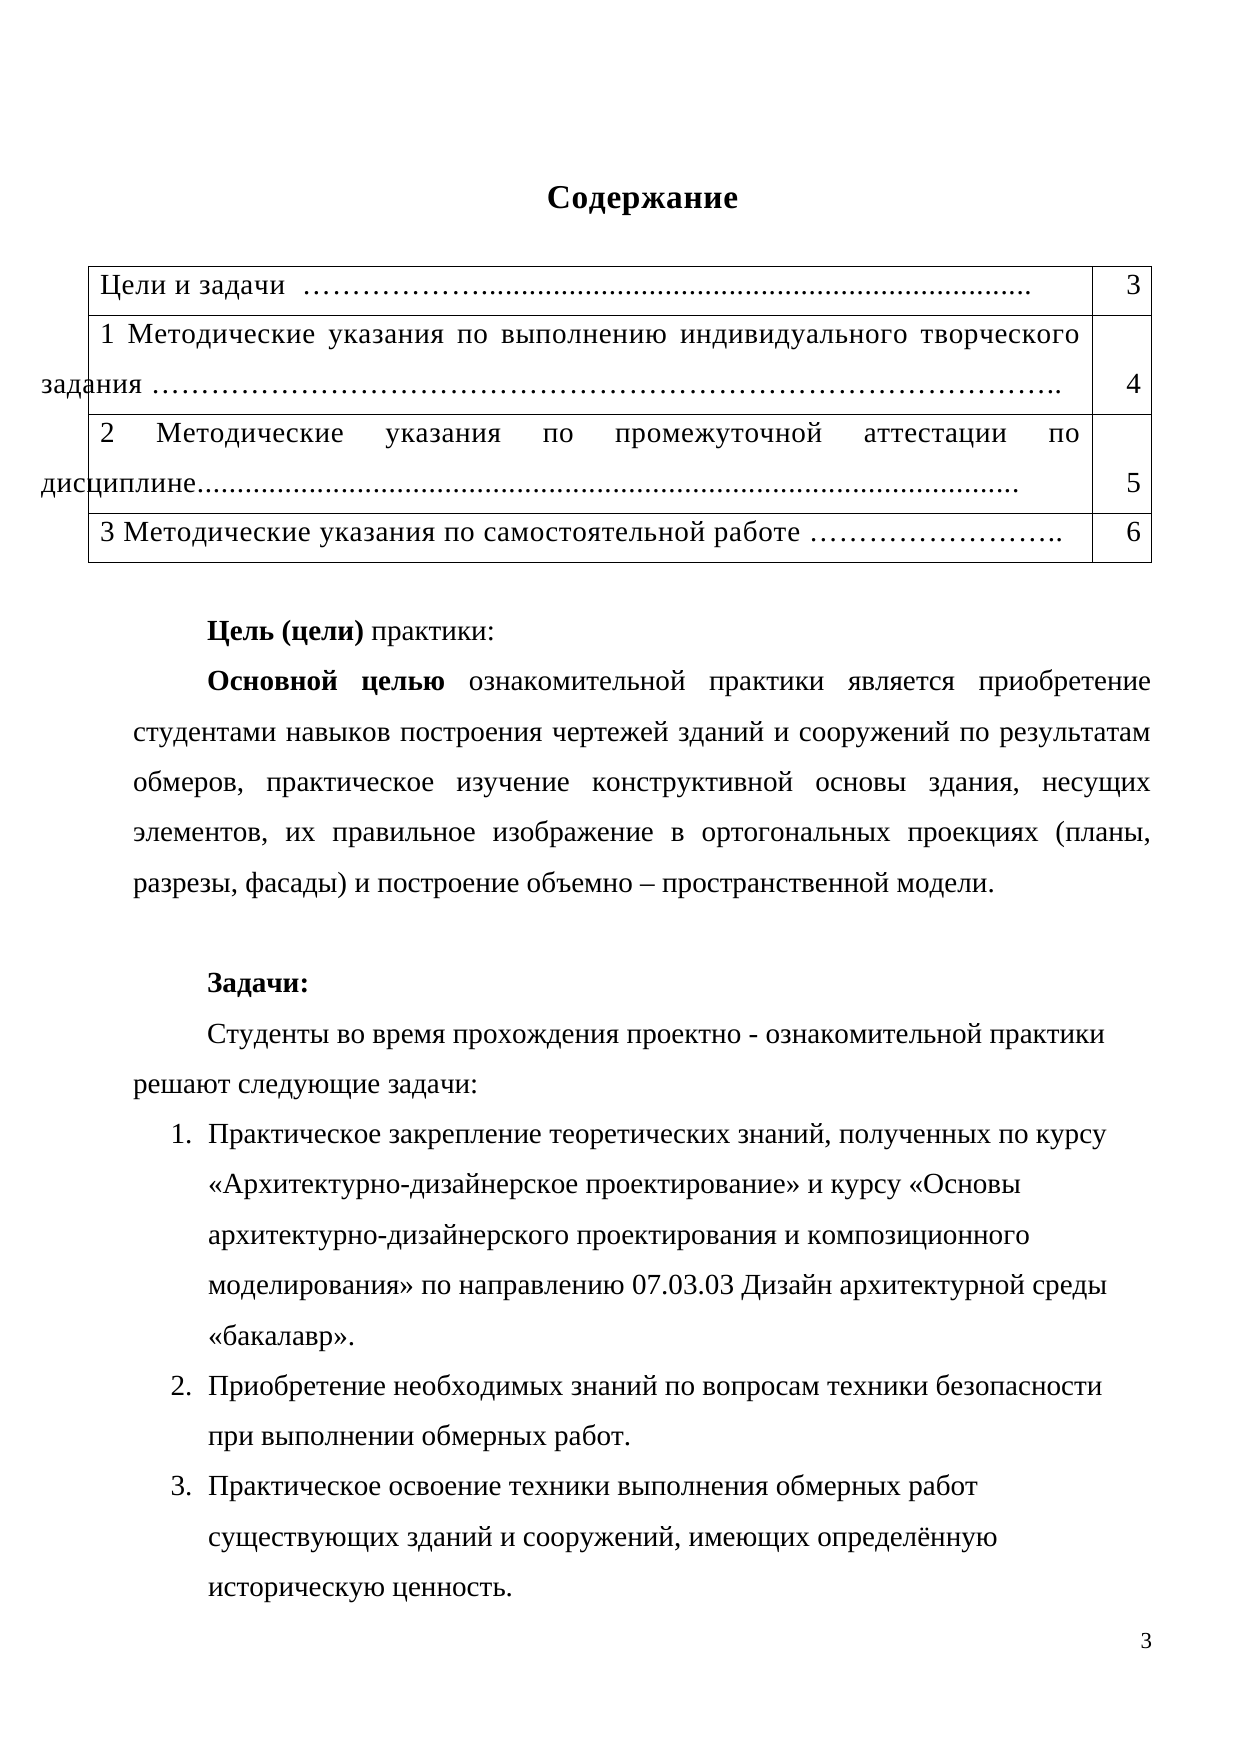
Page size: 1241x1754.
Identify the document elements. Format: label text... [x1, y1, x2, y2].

text Задачи: [133, 965, 1152, 999]
text Цель (цели) практики: [133, 613, 1152, 647]
list Практическое закрепление теоретических знаний, полученных по курсу «Архитектурно-дизайнерское проектирование» и курсу «Основы архитектурно-дизайнерского проектирования и композиционного моделирования» по направлению 07.03.03 Дизайн архитектурной среды «бакалавр». [170, 1116, 1152, 1351]
text Студенты во время прохождения проектно - ознакомительной практики решают следующие задачи: [133, 1016, 1152, 1099]
list Практическое освоение техники выполнения обмерных работ существующих зданий и сооружений, имеющих определённую историческую ценность. [170, 1468, 1152, 1603]
table_cell 2 Методические указания по промежуточной аттестации по дисциплине....................................................................................................... [89, 415, 1092, 513]
table_cell 1 Методические указания по выполнению индивидуального творческого задания ……………………………………………………………………………….. [89, 316, 1092, 414]
table_cell 6 [1093, 514, 1151, 562]
table_header Цели и задачи ………………..................................................................... [89, 267, 1092, 315]
table_header 3 [1093, 267, 1151, 315]
list Приобретение необходимых знаний по вопросам техники безопасности при выполнении обмерных работ. [170, 1368, 1152, 1452]
table_cell 4 [1093, 316, 1151, 414]
table_cell 3 Методические указания по самостоятельной работе …………………….. [89, 514, 1092, 562]
text Основной целью ознакомительной практики является приобретение студентами навыков построения чертежей зданий и сооружений по результатам обмеров, практическое изучение конструктивной основы здания, несущих элементов, их правильное изображение в ортогональных проекциях (планы, разрезы, фасады) и построение объемно – пространственной модели. [133, 663, 1152, 898]
text Содержание [133, 177, 1152, 216]
table_cell 5 [1093, 415, 1151, 513]
